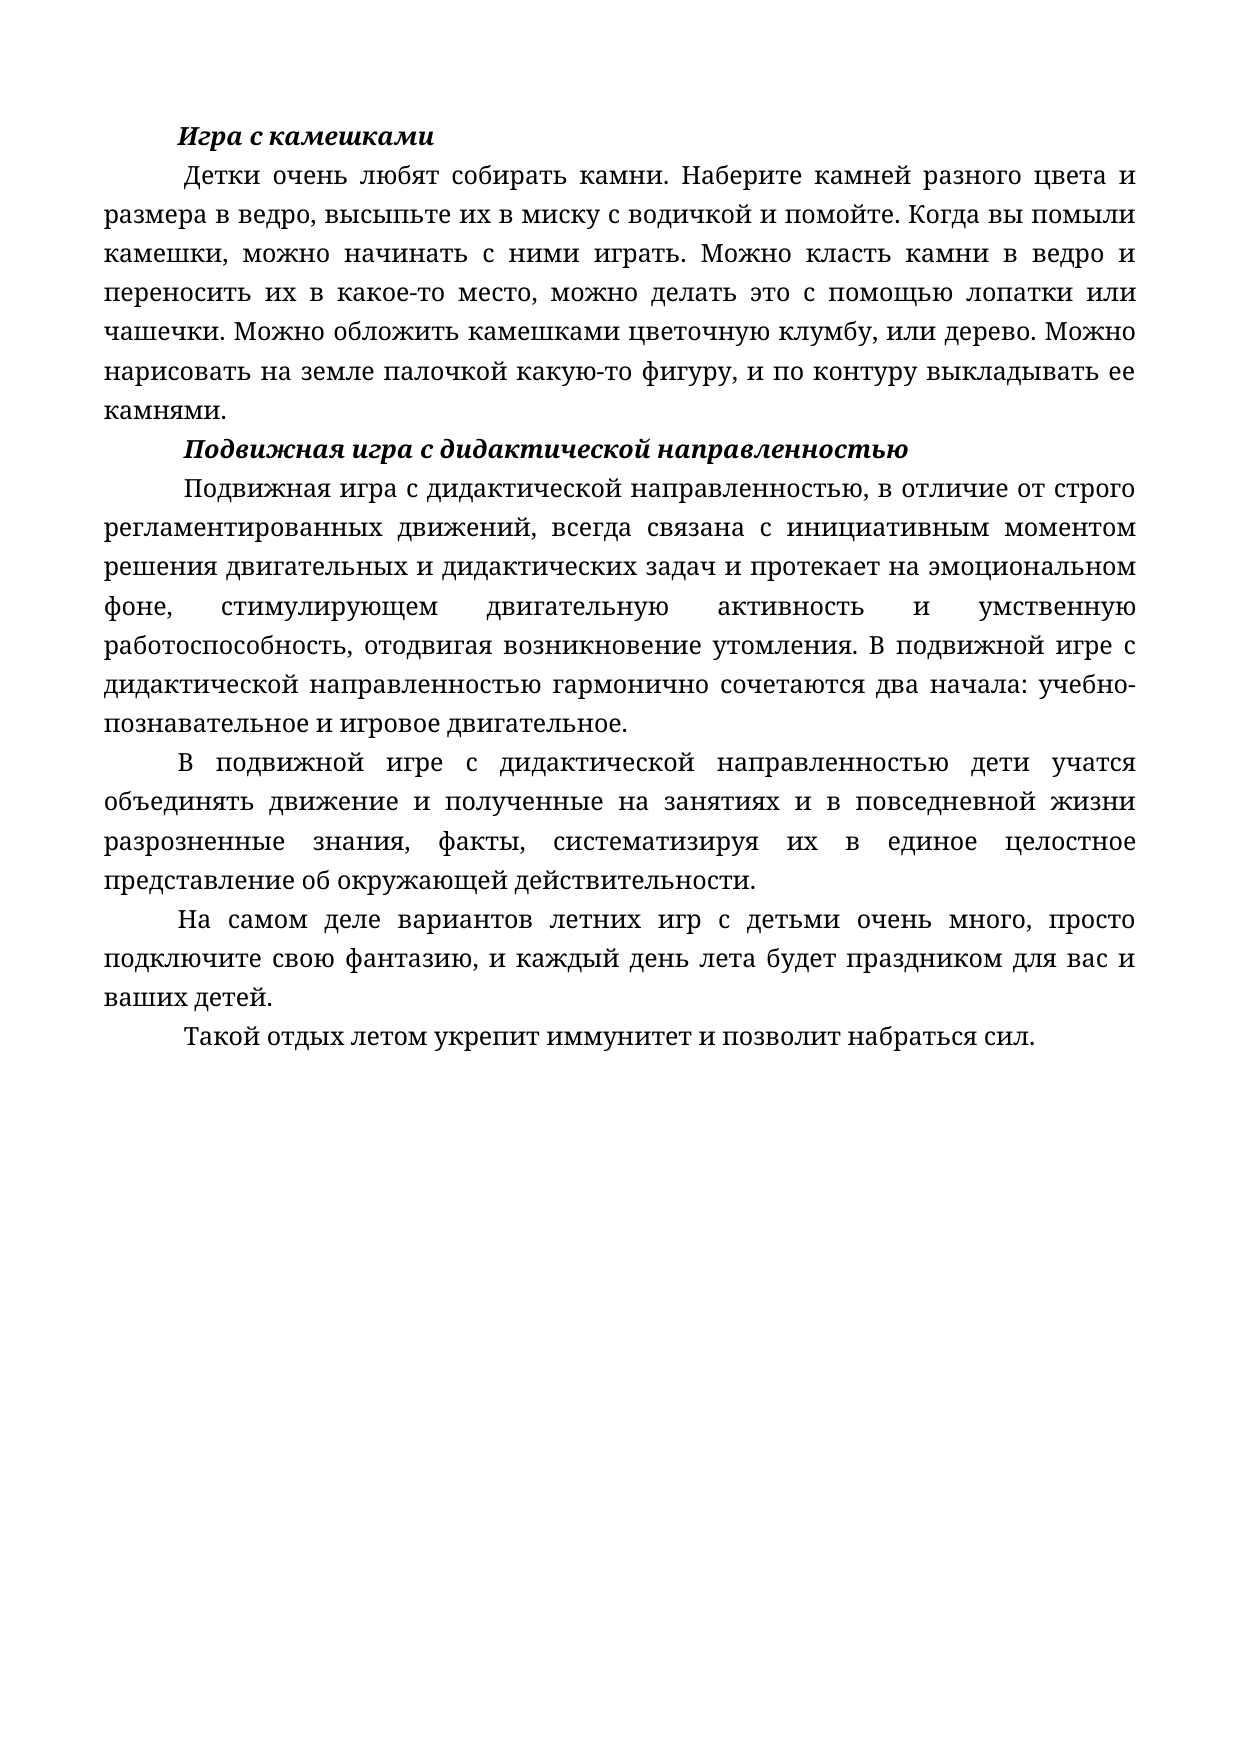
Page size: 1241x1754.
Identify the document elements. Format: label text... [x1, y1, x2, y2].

text Детки очень любят собирать камни. Наберите камней разного цвета и размера в ведро, высыпьте их в миску с водичкой и помойте. Когда вы помыли камешки, можно начинать с ними играть. Можно класть камни в ведро и переносить их в какое-то место, можно делать это с помощью лопатки или чашечки. Можно обложить камешками цветочную клумбу, или дерево. Можно нарисовать на земле палочкой какую-то фигуру, и по контуру выкладывать ее камнями. [103, 157, 1137, 426]
text Подвижная игра с дидактической направленностью, в отличие от строго регламентированных движений, всегда связана с инициативным моментом решения двигательных и дидактических задач и протекает на эмоциональном фоне, стимулирующем двигательную активность и умственную работоспособность, отодвигая возникновение утомления. В подвижной игре с дидактической направленностью гармонично сочетаются два начала: учебно-познавательное и игровое двигательное. [103, 471, 1137, 740]
text В подвижной игре с дидактической направленностью дети учатся объединять движение и полученные на занятиях и в повседневной жизни разрозненные знания, факты, систематизируя их в единое целостное представление об окружающей действительности. [103, 745, 1137, 896]
text На самом деле вариантов летних игр с детьми очень много, просто подключите свою фантазию, и каждый день лета будет праздником для вас и ваших детей. [103, 901, 1137, 1014]
text Игра с камешками [103, 118, 1137, 152]
text Такой отдых летом укрепит иммунитет и позволит набраться сил. [103, 1019, 1137, 1053]
text Подвижная игра с дидактической направленностью [103, 431, 1137, 466]
